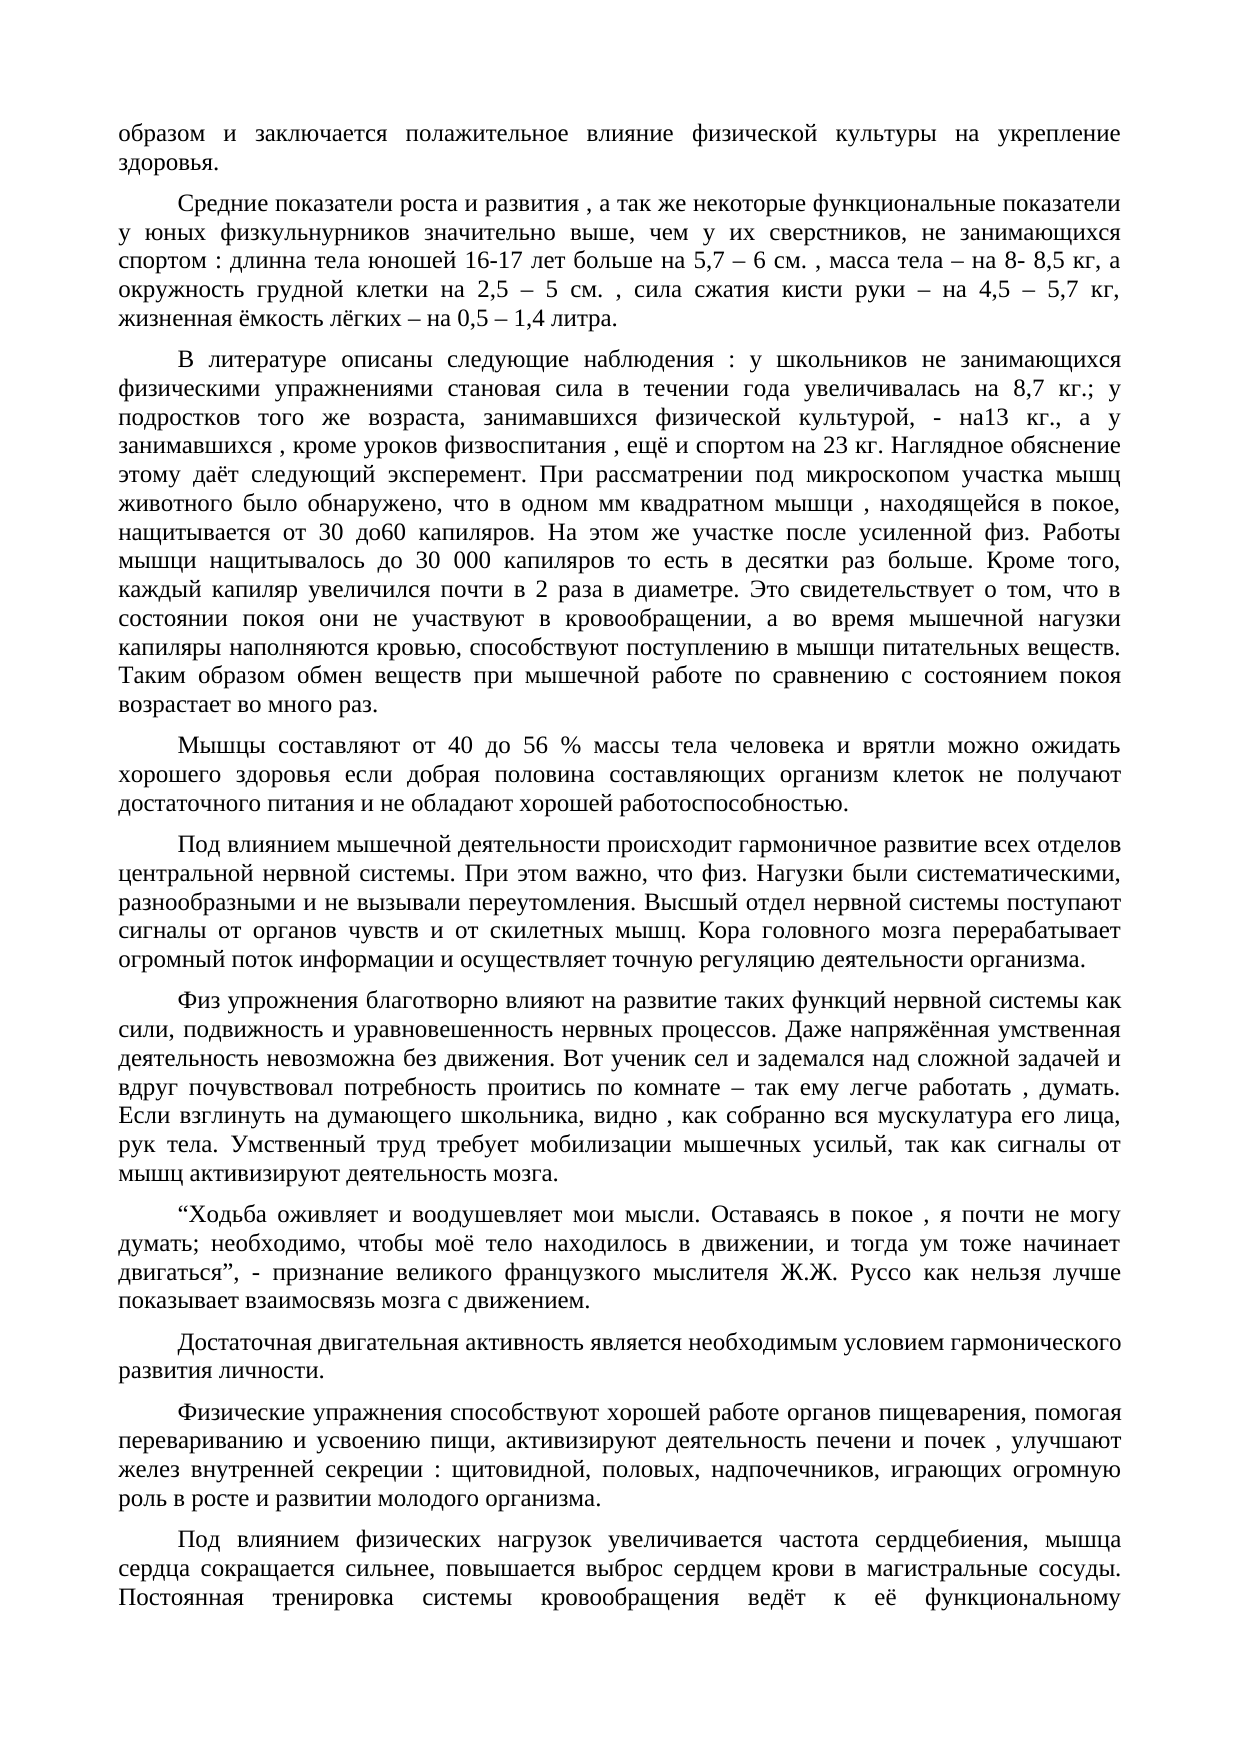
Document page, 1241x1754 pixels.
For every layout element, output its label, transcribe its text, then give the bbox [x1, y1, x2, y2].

text В литературе описаны следующие наблюдения : у школьников не занимающихся физическими упражнениями становая сила в течении года увеличивалась на 8,7 кг.; у подростков того же возраста, занимавшихся физической культурой, - на13 кг., а у занимавшихся , кроме уроков физвоспитания , ещё и спортом на 23 кг. Наглядное обяснение этому даёт следующий эксперемент. При рассматрении под микроскопом участка мышц животного было обнаружено, что в одном мм квадратном мышци , находящейся в покое, нащитывается от 30 до60 капиляров. На этом же участке после усиленной физ. Работы мышци нащитывалось до 30 000 капиляров то есть в десятки раз больше. Кроме того, каждый капиляр увеличился почти в 2 раза в диаметре. Это свидетельствует о том, что в состоянии покоя они не участвуют в кровообращении, а во время мышечной нагузки капиляры наполняются кровью, способствуют поступлению в мышци питательных веществ. Таким образом обмен веществ при мышечной работе по сравнению с состоянием покоя возрастает во много раз. [118, 344, 1122, 718]
text Физ упрожнения благотворно влияют на развитие таких функций нервной системы как сили, подвижность и уравновешенность нервных процессов. Даже напряжённая умственная деятельность невозможна без движения. Вот ученик сел и задемался над сложной задачей и вдруг почувствовал потребность проитись по комнате – так ему легче работать , думать. Если взглинуть на думающего школьника, видно , как собранно вся мускулатура его лица, рук тела. Умственный труд требует мобилизации мышечных усильй, так как сигналы от мышц активизируют деятельность мозга. [118, 986, 1122, 1187]
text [118, 1524, 1122, 1611]
text Средние показатели роста и развития , а так же некоторые функциональные показатели у юных физкульнурников значительно выше, чем у их сверстников, не занимающихся спортом : длинна тела юношей 16-17 лет больше на 5,7 – 6 см. , масса тела – на 8- 8,5 кг, а окружность грудной клетки на 2,5 – 5 см. , сила сжатия кисти руки – на 4,5 – 5,7 кг, жизненная ёмкость лёгких – на 0,5 – 1,4 литра. [118, 188, 1122, 332]
text Под влиянием мышечной деятельности происходит гармоничное развитие всех отделов центральной нервной системы. При этом важно, что физ. Нагузки были систематическими, разнообразными и не вызывали переутомления. Высшый отдел нервной системы поступают сигналы от органов чувств и от скилетных мышц. Кора головного мозга перерабатывает огромный поток информации и осуществляет точную регуляцию деятельности организма. [118, 829, 1122, 973]
text Физические упражнения способствуют хорошей работе органов пищеварения, помогая перевариванию и усвоению пищи, активизируют деятельность печени и почек , улучшают желез внутренней секреции : щитовидной, половых, надпочечников, играющих огромную роль в росте и развитии молодого организма. [118, 1397, 1122, 1512]
text “Ходьба оживляет и воодушевляет мои мысли. Оставаясь в покое , я почти не могу думать; необходимо, чтобы моё тело находилось в движении, и тогда ум тоже начинает двигаться”, - признание великого французкого мыслителя Ж.Ж. Руссо как нельзя лучше показывает взаимосвязь мозга с движением. [118, 1199, 1122, 1314]
text Мышцы составляют от 40 до 56 % массы тела человека и врятли можно ожидать хорошего здоровья если добрая половина составляющих организм клеток не получают достаточного питания и не обладают хорошей работоспособностью. [118, 731, 1122, 817]
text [118, 118, 1122, 176]
text Достаточная двигательная активность является необходимым условием гармонического развития личности. [118, 1327, 1122, 1384]
